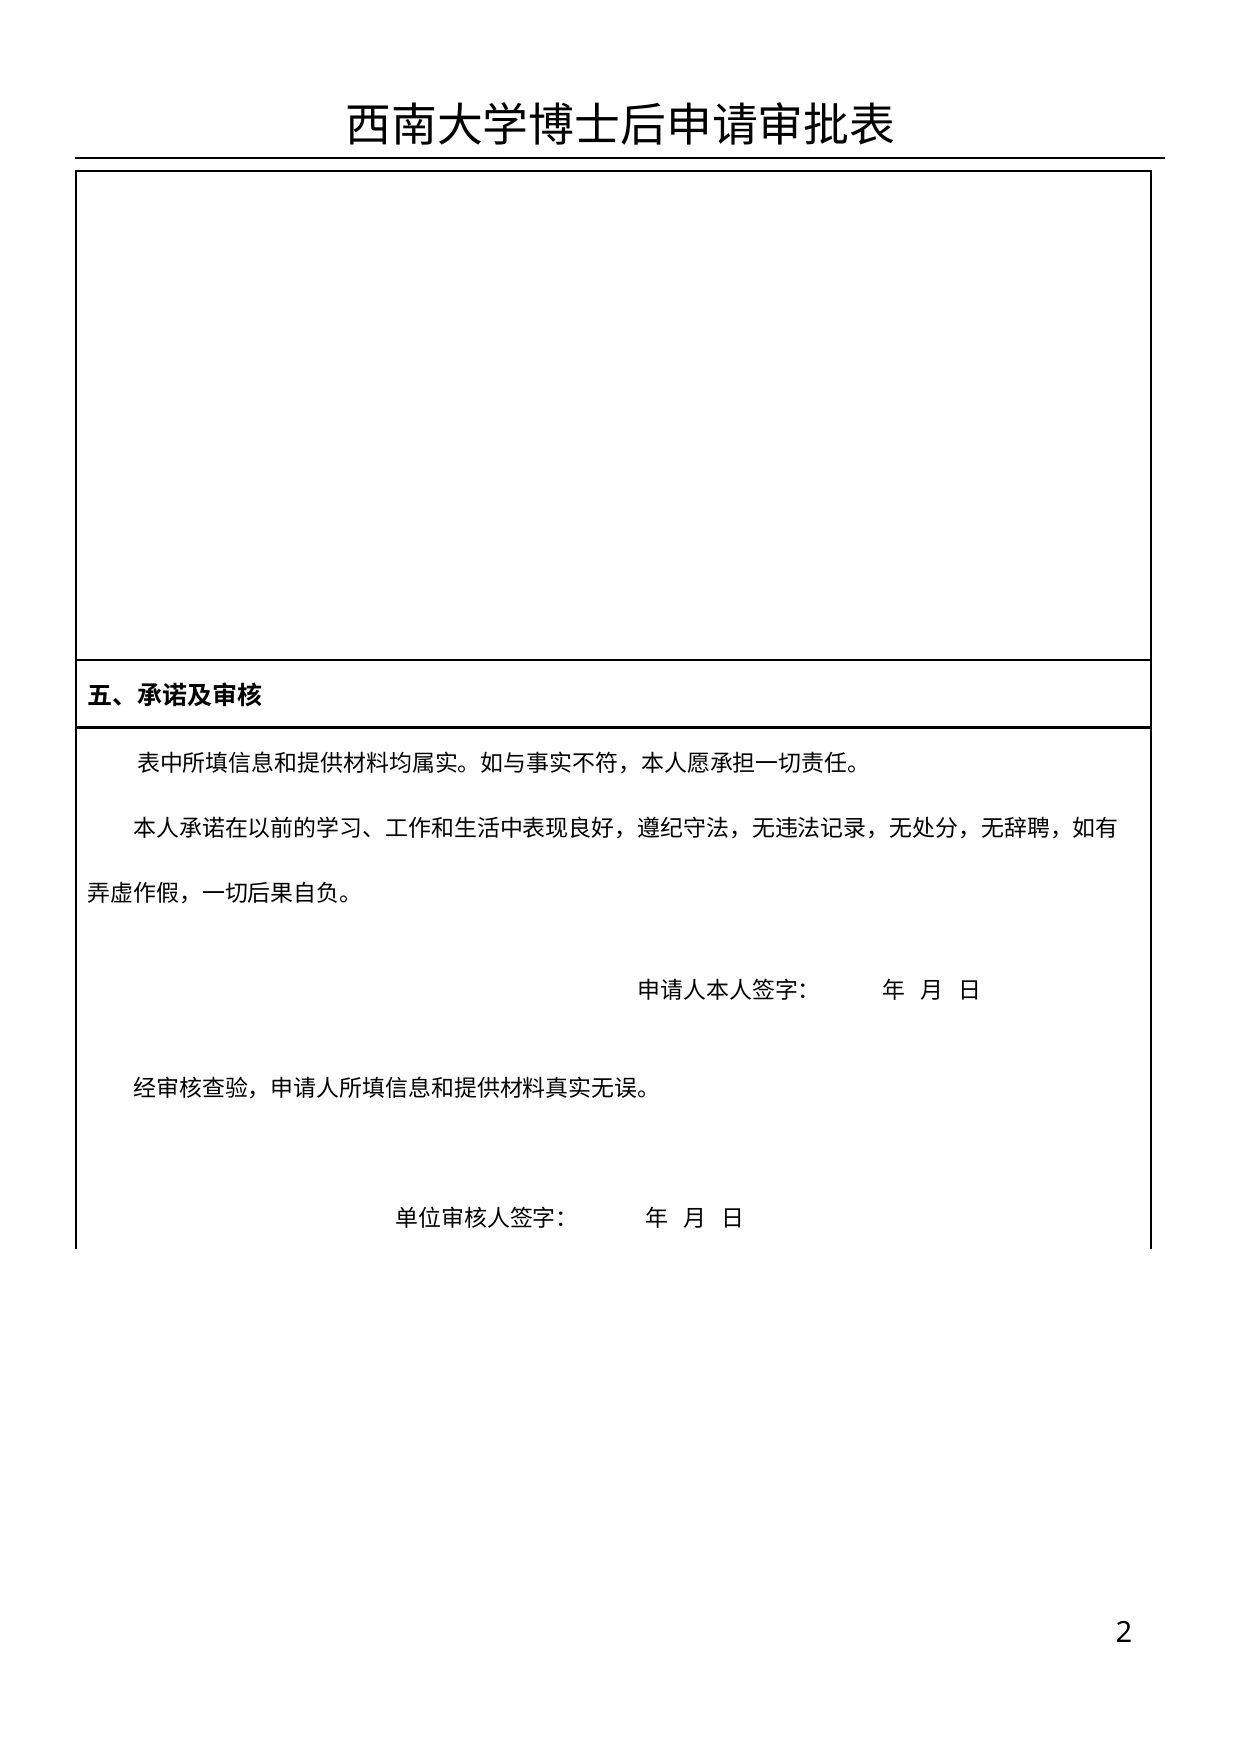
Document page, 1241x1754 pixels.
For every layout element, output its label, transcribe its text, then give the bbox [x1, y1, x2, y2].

table_cell 五、承诺及审核 [77, 661, 1150, 726]
table_cell 表中所填信息和提供材料均属实。如与事实不符，本人愿承担一切责任。 本人承诺在以前的学习、工作和生活中表现良好，遵纪守法，无违法记录，无处分，无辞聘，如有弄虚作假，一切后果自负。 申请人本人签字： 年 月 日 经审核查验，申请人所填信息和提供材料真实无误。 单位审核人签字： 年 月 日 [77, 729, 1150, 1248]
table_cell [77, 172, 1150, 659]
